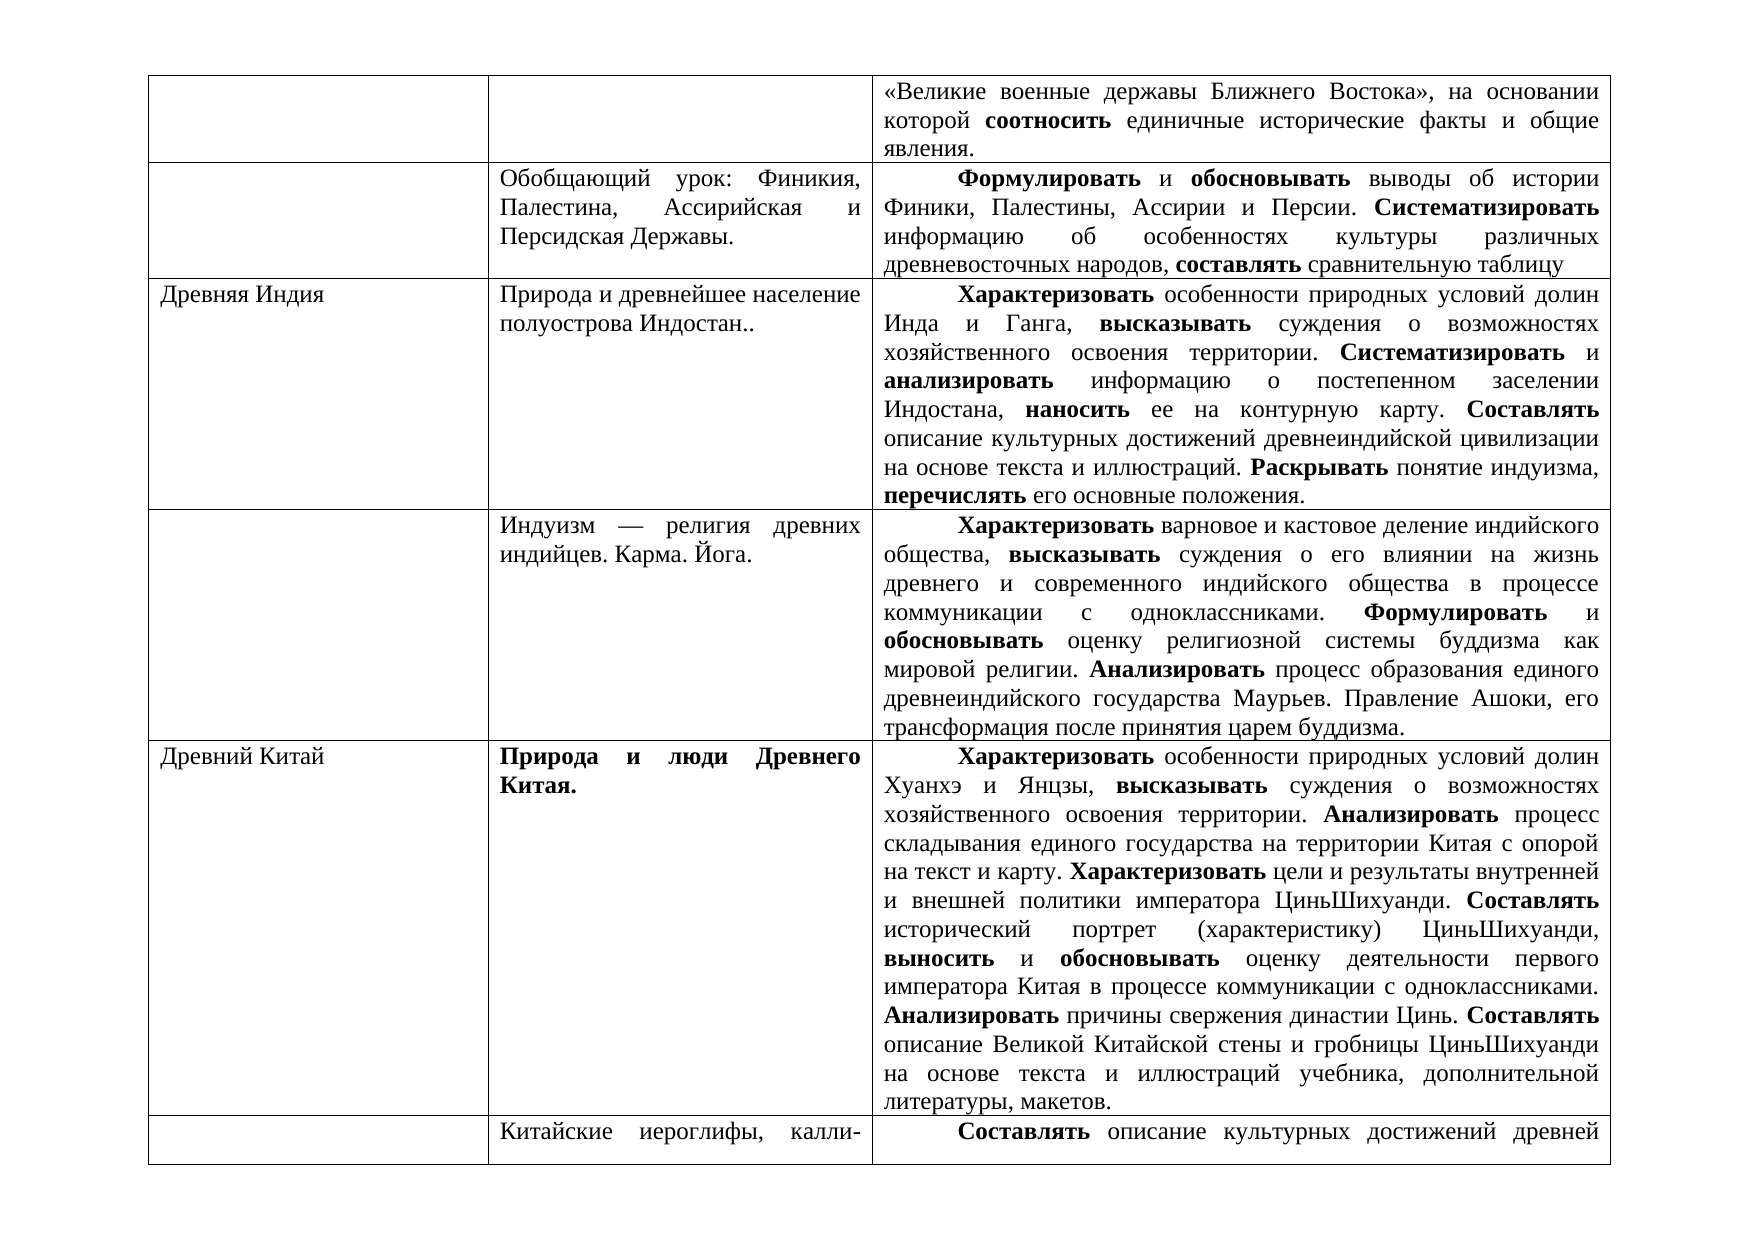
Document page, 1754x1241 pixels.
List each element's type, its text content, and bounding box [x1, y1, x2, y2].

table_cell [489, 76, 872, 162]
table_cell Природа и люди Древнего Китая. [489, 741, 872, 1115]
table_cell Обобщающий урок: Финикия, Палестина, Ассирийская и Персидская Державы. [489, 163, 872, 278]
table_cell Характеризовать особенности природных условий долин Инда и Ганга, высказывать суждения о возможностях хозяйственного освоения территории. Систематизировать и анализировать информацию о постепенном заселении Индостана, наносить ее на контурную карту. Составлять описание культурных достижений древнеиндийской цивилизации на основе текста и иллюстраций. Раскрывать понятие индуизма, перечислять его основные положения. [873, 279, 1610, 509]
table_cell Природа и древнейшее население полуострова Индостан.. [489, 279, 872, 509]
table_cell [489, 1116, 872, 1164]
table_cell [873, 1116, 1610, 1164]
table_cell Древняя Индия [149, 279, 488, 509]
table_cell Характеризовать особенности природных условий долин Хуанхэ и Янцзы, высказывать суждения о возможностях хозяйственного освоения территории. Анализировать процесс складывания единого государства на территории Китая с опорой на текст и карту. Характеризовать цели и результаты внутренней и внешней политики императора ЦиньШихуанди. Составлять исторический портрет (характеристику) ЦиньШихуанди, выносить и обосновывать оценку деятельности первого императора Китая в процессе коммуникации с одноклассниками. Анализировать причины свержения династии Цинь. Составлять описание Великой Китайской стены и гробницы ЦиньШихуанди на основе текста и иллюстраций учебника, дополнительной литературы, макетов. [873, 741, 1610, 1115]
table_cell Формулировать и обосновывать выводы об истории Финики, Палестины, Ассирии и Персии. Систематизировать информацию об особенностях культуры различных древневосточных народов, составлять сравнительную таблицу [873, 163, 1610, 278]
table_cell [873, 76, 1610, 162]
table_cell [149, 76, 488, 162]
table_cell Индуизм — религия древних индийцев. Карма. Йога. [489, 510, 872, 740]
table_cell [149, 163, 488, 278]
table_cell Характеризовать варновое и кастовое деление индийского общества, высказывать суждения о его влиянии на жизнь древнего и современного индийского общества в процессе коммуникации с одноклассниками. Формулировать и обосновывать оценку религиозной системы буддизма как мировой религии. Анализировать процесс образования единого древнеиндийского государства Маурьев. Правление Ашоки, его трансформация после принятия царем буддизма. [873, 510, 1610, 740]
table_cell [149, 510, 488, 740]
table_cell Древний Китай [149, 741, 488, 1115]
table_cell [149, 1116, 488, 1164]
